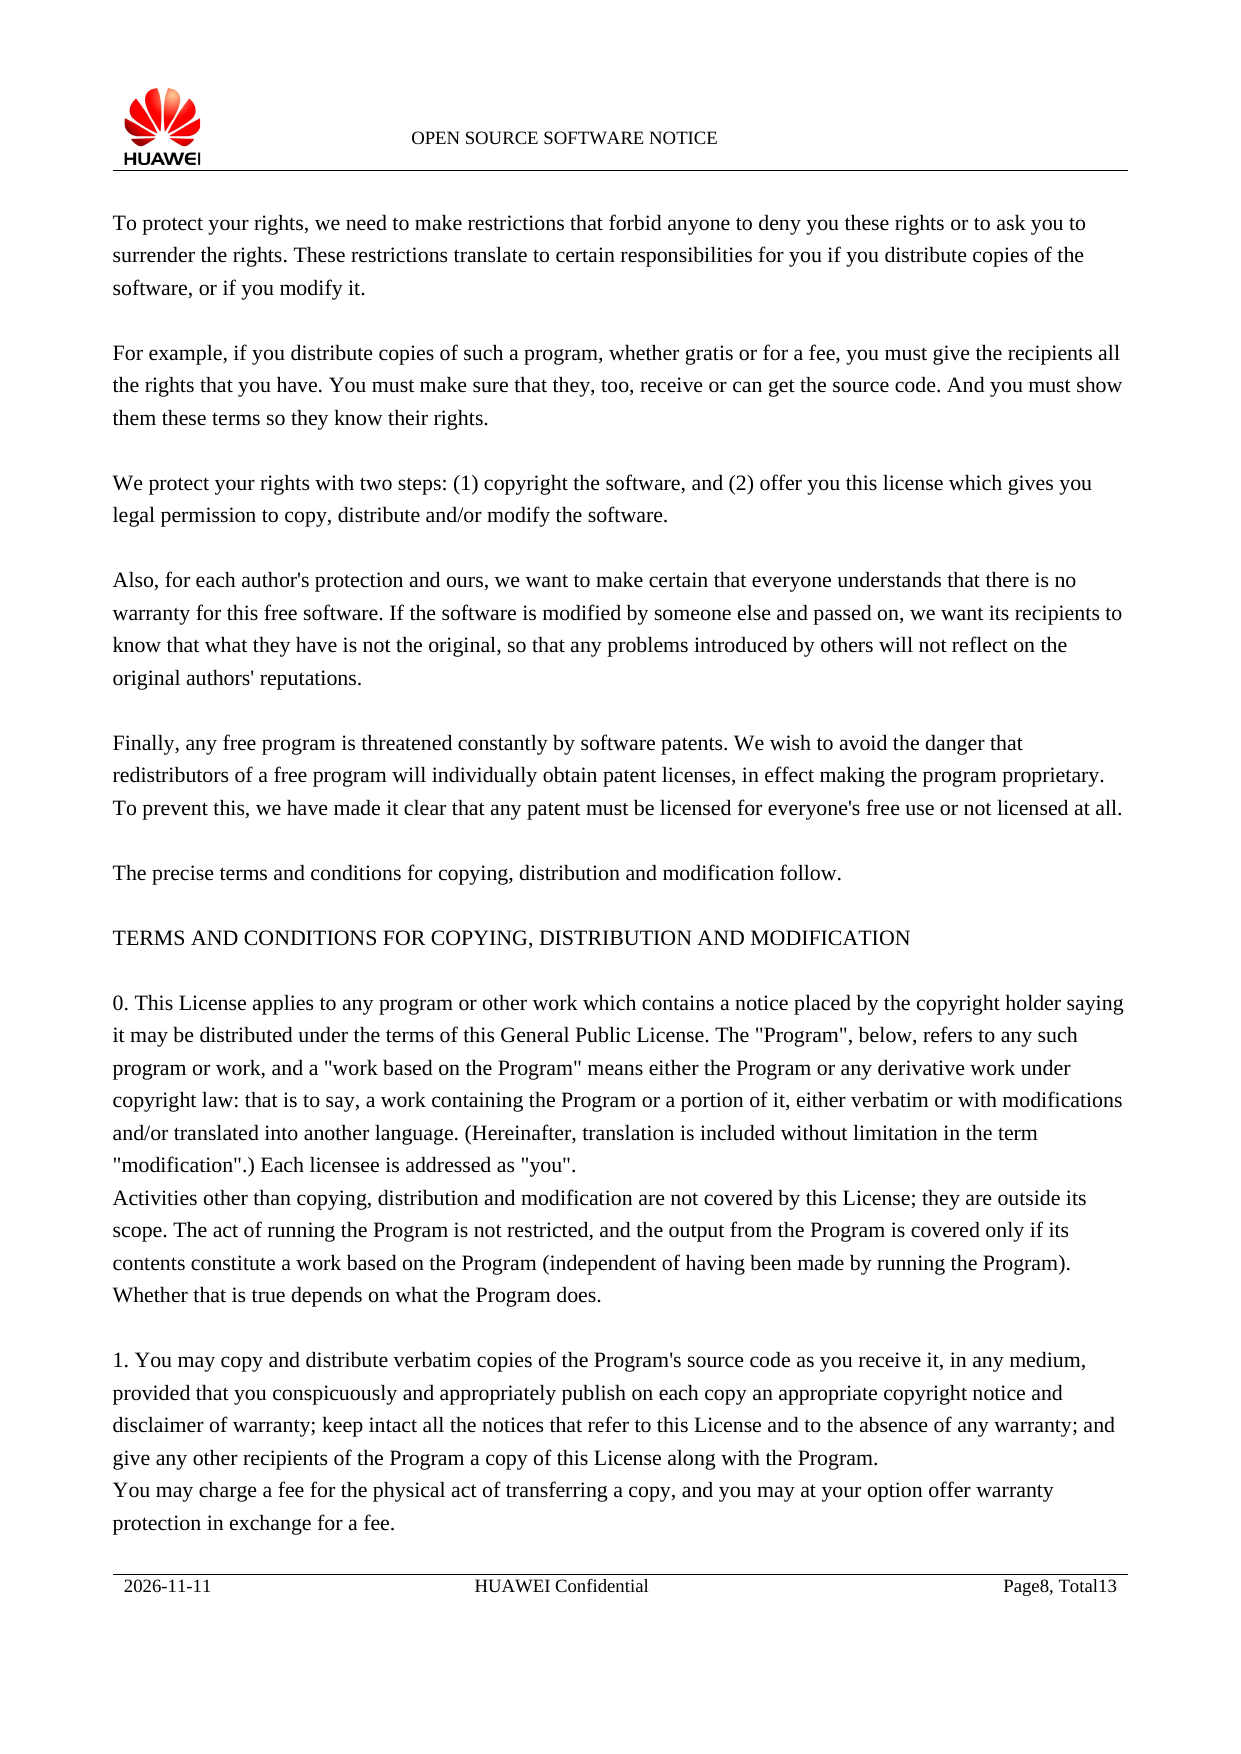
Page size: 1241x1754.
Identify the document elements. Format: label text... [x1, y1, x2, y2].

text 1. You may copy and distribute verbatim copies of the Program's source code as you receive it, in any medium, provided that you conspicuously and appropriately publish on each copy an appropriate copyright notice and disclaimer of warranty; keep intact all the notices that refer to this License and to the absence of any warranty; and give any other recipients of the Program a copy of this License along with the Program. [112, 1344, 1128, 1474]
text To protect your rights, we need to make restrictions that forbid anyone to deny you these rights or to ask you to surrender the rights. These restrictions translate to certain responsibilities for you if you distribute copies of the software, or if you modify it. [112, 206, 1128, 304]
text 0. This License applies to any program or other work which contains a notice placed by the copyright holder saying it may be distributed under the terms of this General Public License. The "Program", below, refers to any such program or work, and a "work based on the Program" means either the Program or any derivative work under copyright law: that is to say, a work containing the Program or a portion of it, either verbatim or with modifications and/or translated into another language. (Hereinafter, translation is included without limitation in the term "modification".) Each licensee is addressed as "you". [112, 986, 1128, 1181]
text Also, for each author's protection and ours, we want to make certain that everyone understands that there is no warranty for this free software. If the software is modified by someone else and passed on, we want its recipients to know that what they have is not the original, so that any problems introduced by others will not reflect on the original authors' reputations. [112, 564, 1128, 694]
picture [124, 88, 201, 165]
text For example, if you distribute copies of such a program, whether gratis or for a fee, you must give the recipients all the rights that you have. You must make sure that they, too, receive or can get the source code. And you must show them these terms so they know their rights. [112, 336, 1128, 434]
text We protect your rights with two steps: (1) copyright the software, and (2) offer you this license which gives you legal permission to copy, distribute and/or modify the software. [112, 466, 1128, 531]
text You may charge a fee for the physical act of transferring a copy, and you may at your option offer warranty protection in exchange for a fee. [112, 1474, 1128, 1539]
text Activities other than copying, distribution and modification are not covered by this License; they are outside its scope. The act of running the Program is not restricted, and the output from the Program is covered only if its contents constitute a work based on the Program (independent of having been made by running the Program). Whether that is true depends on what the Program does. [112, 1181, 1128, 1311]
text Finally, any free program is threatened constantly by software patents. We wish to avoid the danger that redistributors of a free program will individually obtain patent licenses, in effect making the program proprietary. To prevent this, we have made it clear that any patent must be licensed for everyone's free use or not licensed at all. [112, 726, 1128, 824]
text TERMS AND CONDITIONS FOR COPYING, DISTRIBUTION AND MODIFICATION [112, 921, 1128, 954]
text The precise terms and conditions for copying, distribution and modification follow. [112, 856, 1128, 889]
